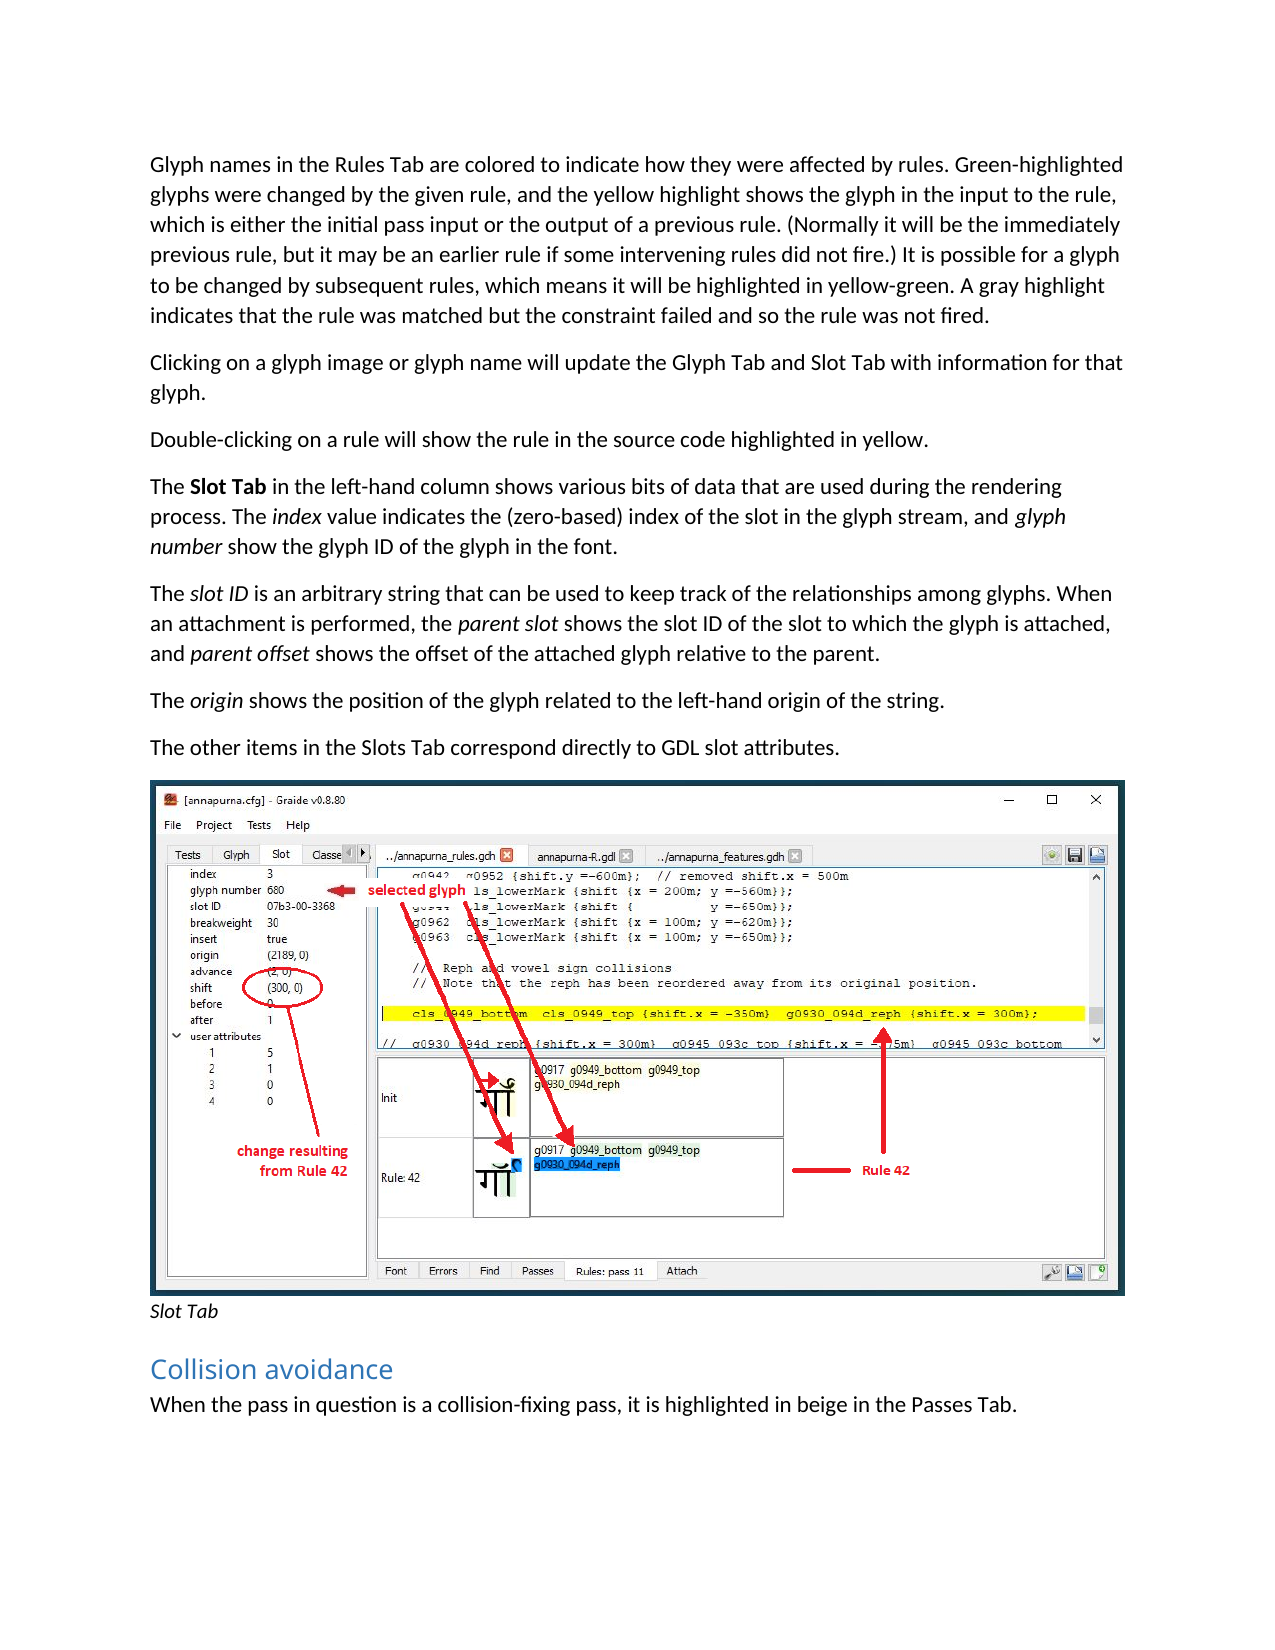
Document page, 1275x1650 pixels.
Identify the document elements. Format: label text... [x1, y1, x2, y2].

subtitle Collision avoidance [150, 1350, 1125, 1387]
text Slot Tab [150, 1298, 1125, 1323]
picture [150, 780, 1125, 1296]
text The slot ID is an arbitrary string that can be used to keep track of the relationships among glyphs. When an attachment is performed, the parent slot shows the slot ID of the slot to which the glyph is attached, and parent offset shows the offset of the attached glyph relative to the parent. [150, 579, 1125, 668]
text Clicking on a glyph image or glyph name will update the Glyph Tab and Slot Tab with information for that glyph. [150, 348, 1125, 406]
text Glyph names in the Rules Tab are colored to indicate how they were affected by rules. Green-highlighted glyphs were changed by the given rule, and the yellow highlight shows the glyph in the input to the rule, which is either the initial pass input or the output of a previous rule. (Normally it will be the immediately previous rule, but it may be an earlier rule if some intervening rules did not fire.) It is possible for a glyph to be changed by subsequent rules, which means it will be highlighted in yellow-green. A gray highlight indicates that the rule was matched but the constraint failed and so the rule was not fired. [150, 150, 1125, 329]
text Double-clicking on a rule will show the rule in the source code highlighted in yellow. [150, 425, 1125, 453]
text The origin shows the position of the glyph related to the left-hand origin of the string. [150, 686, 1125, 714]
text The Slot Tab in the left-hand column shows various bits of data that are used during the rendering process. The index value indicates the (zero-based) index of the slot in the glyph stream, and glyph number show the glyph ID of the glyph in the font. [150, 472, 1125, 560]
text When the pass in question is a collision-fixing pass, it is highlighted in beige in the Passes Tab. [150, 1390, 1125, 1418]
text The other items in the Slots Tab correspond directly to GDL slot attributes. [150, 733, 1125, 761]
